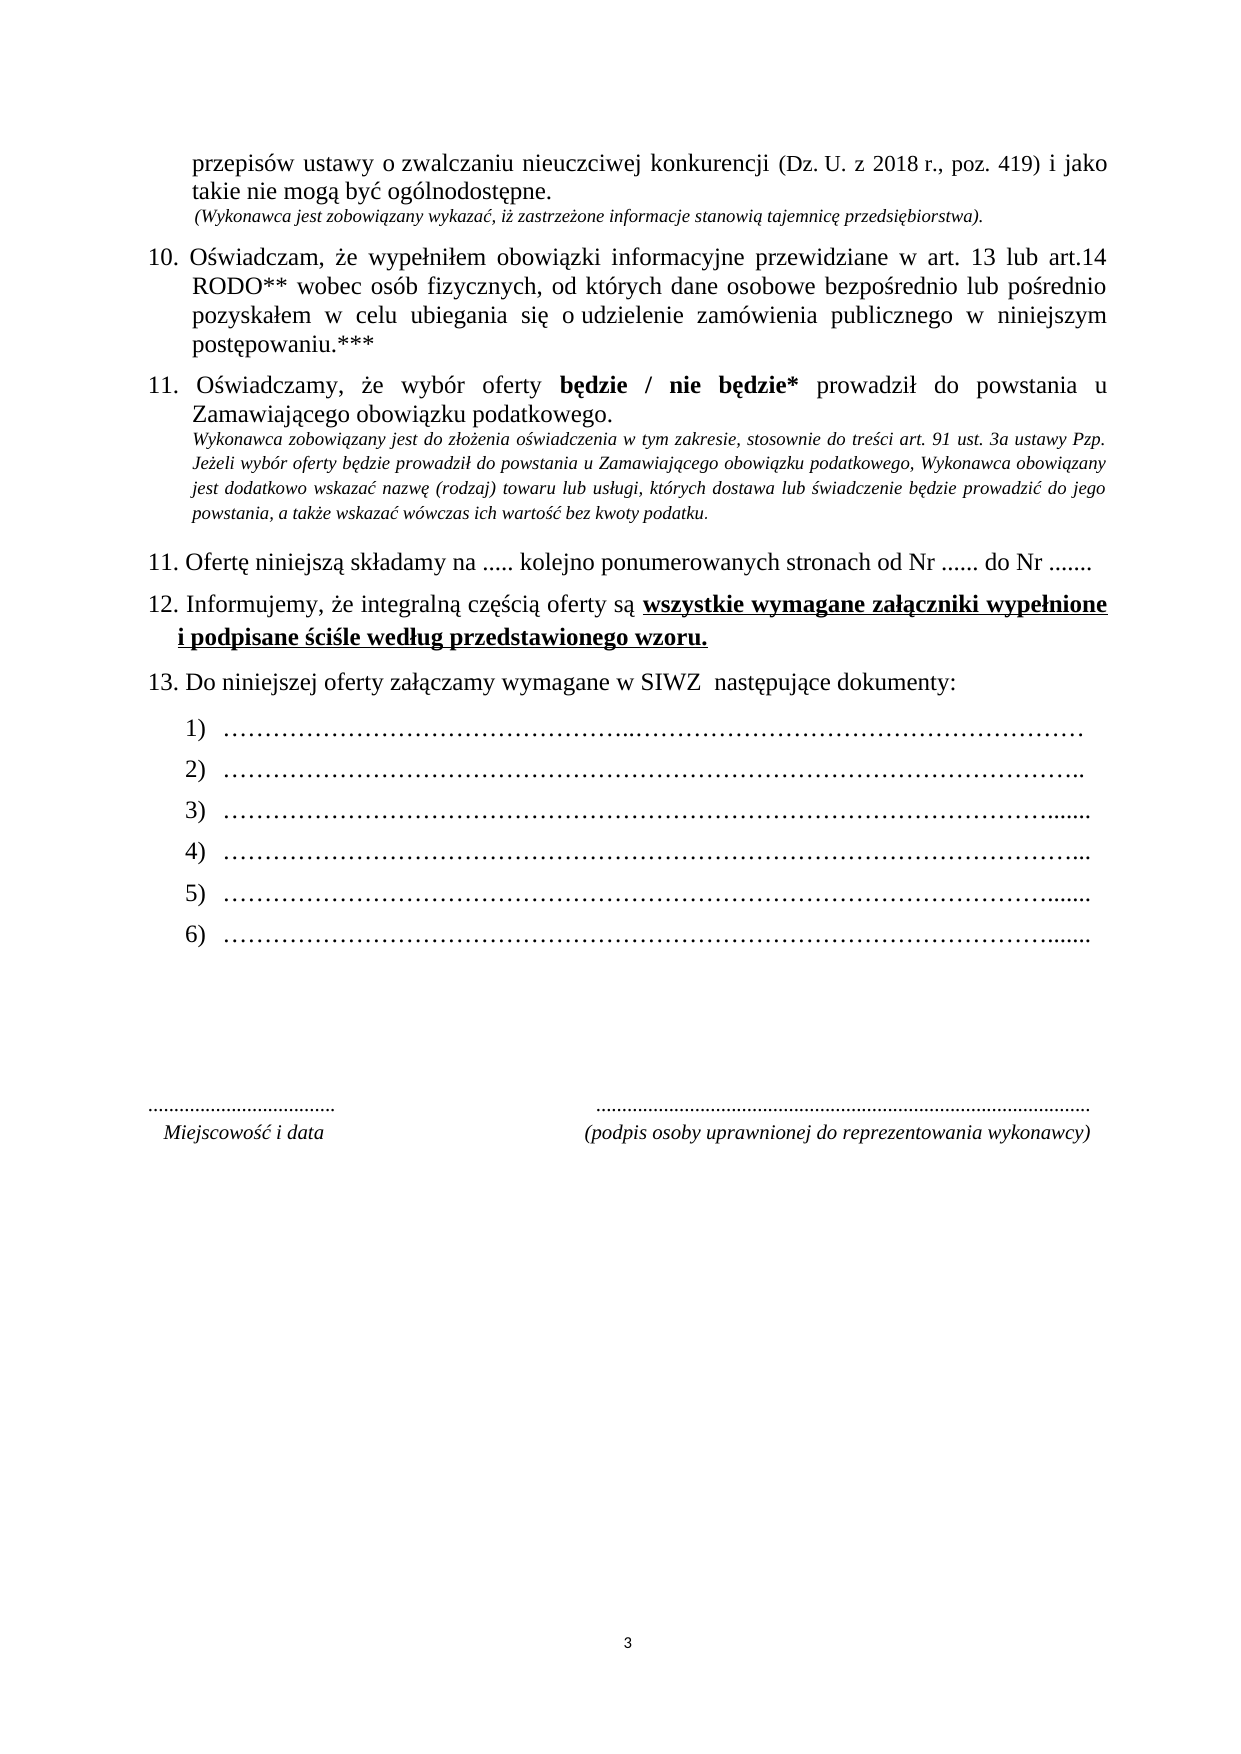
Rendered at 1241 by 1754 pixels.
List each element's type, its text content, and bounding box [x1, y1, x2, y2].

text 11. Oświadczamy, że wybór oferty będzie / nie będzie* prowadził do powstania u Zamawiającego obowiązku podatkowego. [148, 370, 1107, 427]
list ………………………………………………………………………………………....... [185, 795, 1107, 824]
text .................................... ............................................................................................... [148, 1092, 1107, 1116]
list ………………………………………………………………………………………….. [185, 754, 1107, 783]
text (Wykonawca jest zobowiązany wykazać, iż zastrzeżone informacje stanowią tajemnicę przedsiębiorstwa). [148, 205, 1107, 227]
list …………………………………………..……………………………………………… [185, 713, 1107, 741]
text 13. Do niniejszej oferty załączamy wymagane w siwz następujące dokumenty: [148, 667, 1107, 696]
text Miejscowość i data (podpis osoby uprawnionej do reprezentowania wykonawcy) [148, 1120, 1107, 1144]
text 12. Informujemy, że integralną częścią oferty są wszystkie wymagane załączniki wypełnione i podpisane ściśle według przedstawionego wzoru. [148, 589, 1107, 650]
list …………………………………………………………………………………………... [185, 836, 1107, 865]
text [148, 148, 1107, 205]
text Wykonawca zobowiązany jest do złożenia oświadczenia w tym zakresie, stosownie do treści art. 91 ust. 3a ustawy Pzp. Jeżeli wybór oferty będzie prowadził do powstania u Zamawiającego obowiązku podatkowego, Wykonawca obowiązany jest dodatkowo wskazać nazwę (rodzaj) towaru lub usługi, których dostawa lub świadczenie będzie prowadzić do jego powstania, a także wskazać wówczas ich wartość bez kwoty podatku. [192, 427, 1107, 523]
text 10. Oświadczam, że wypełniłem obowiązki informacyjne przewidziane w art. 13 lub art.14 RODO** wobec osób fizycznych, od których dane osobowe bezpośrednio lub pośrednio pozyskałem w celu ubiegania się o udzielenie zamówienia publicznego w niniejszym postępowaniu.*** [148, 242, 1107, 357]
text 11. Ofertę niniejszą składamy na ..... kolejno ponumerowanych stronach od Nr ...... do Nr ....... [148, 547, 1107, 576]
list ………………………………………………………………………………………....... [185, 878, 1107, 906]
list ………………………………………………………………………………………....... [185, 919, 1107, 948]
